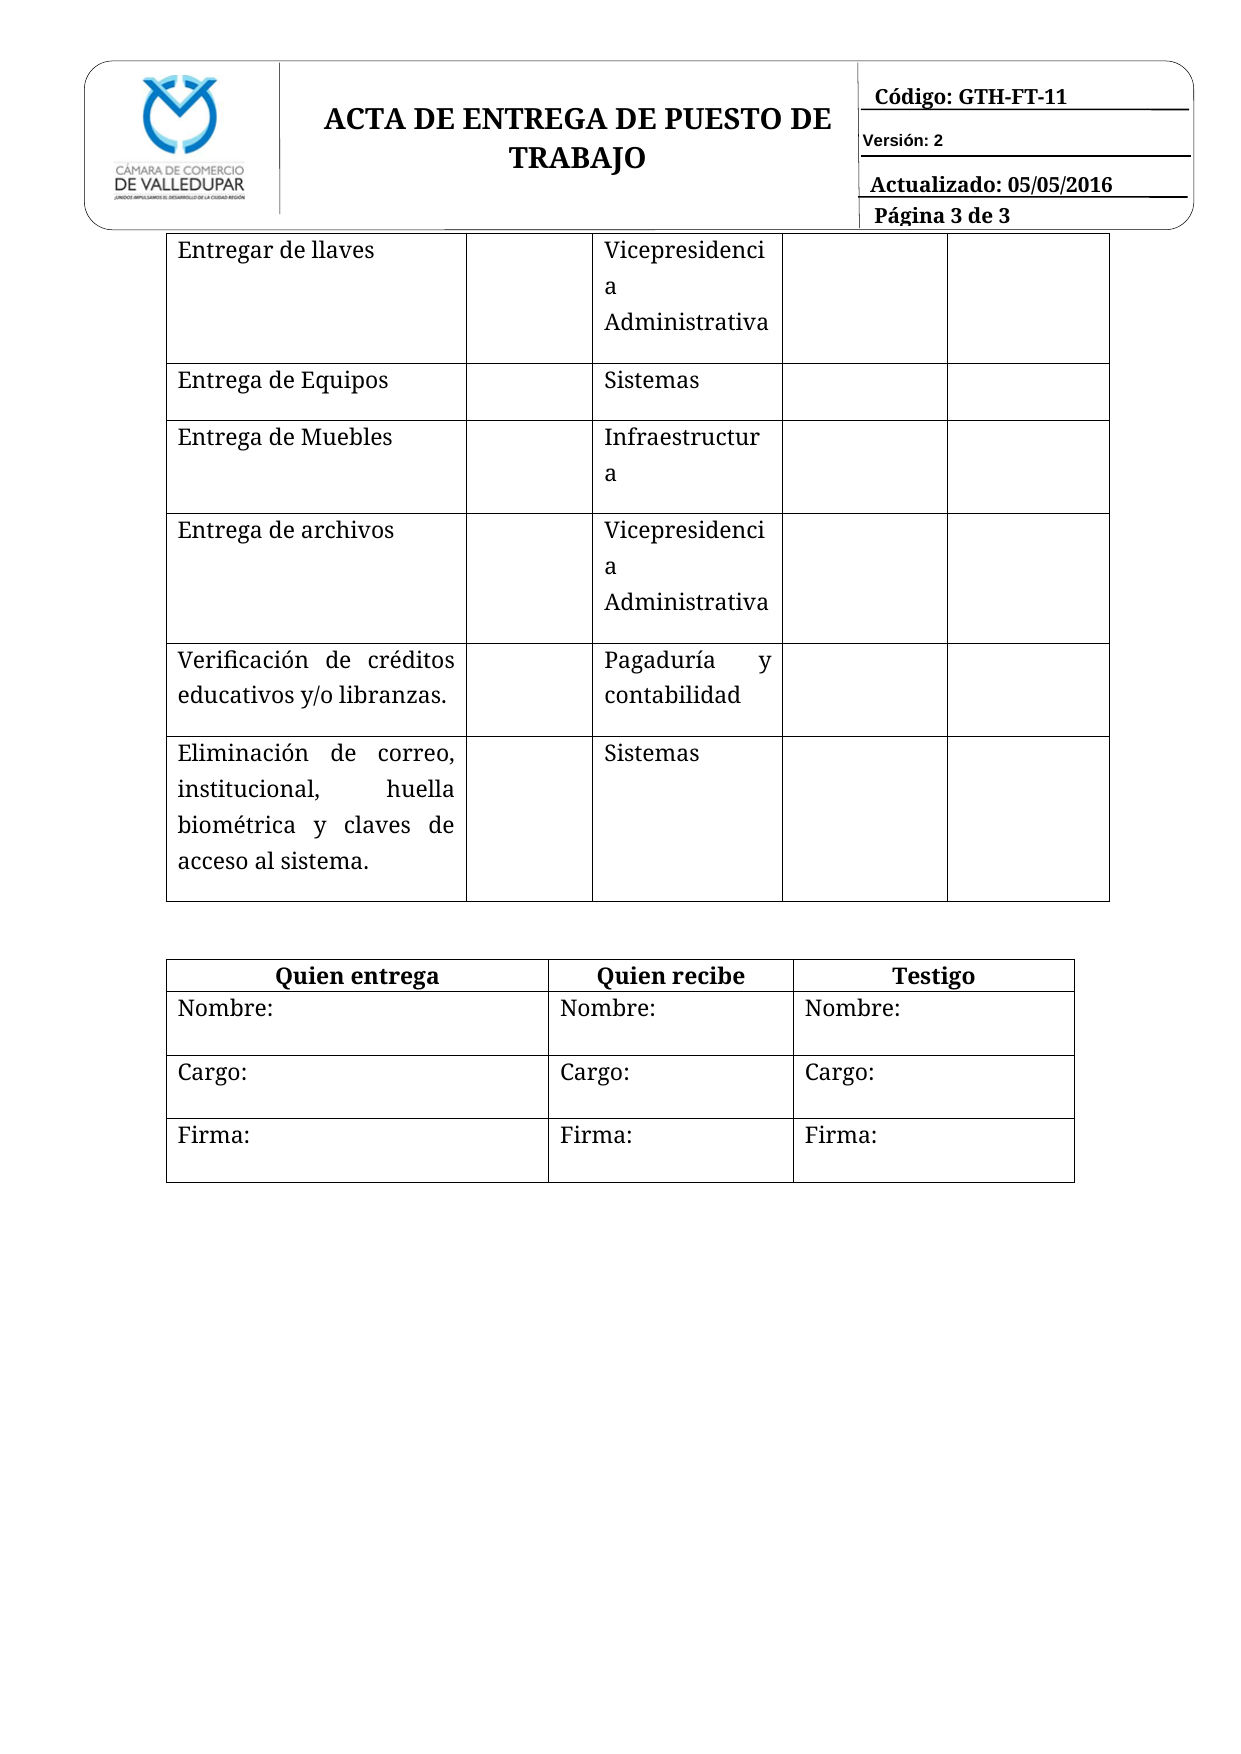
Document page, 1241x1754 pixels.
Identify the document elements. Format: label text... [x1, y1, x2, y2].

table_cell Cargo: [167, 1056, 548, 1118]
table_cell Sistemas [593, 364, 782, 420]
table_header Quien recibe [549, 960, 793, 991]
table_cell [948, 514, 1109, 642]
table_cell [783, 364, 947, 420]
table_cell Entrega de Equipos [167, 364, 466, 420]
table_cell Entrega de archivos [167, 514, 466, 642]
table_cell Vicepresidencia Administrativa [593, 234, 782, 362]
table_cell [467, 514, 592, 642]
table_cell Sistemas [593, 737, 782, 901]
table_cell [467, 737, 592, 901]
table_cell Cargo: [794, 1056, 1074, 1118]
table_cell Firma: [794, 1119, 1074, 1182]
table_cell Entregar de llaves [167, 234, 466, 362]
table_cell [783, 644, 947, 736]
table_header Quien entrega [167, 960, 548, 991]
table_cell Nombre: [794, 992, 1074, 1055]
table_cell Pagaduría y contabilidad [593, 644, 782, 736]
table_cell Nombre: [549, 992, 793, 1055]
table_cell [783, 421, 947, 513]
table_header Testigo [794, 960, 1074, 991]
table_cell [948, 421, 1109, 513]
table_cell Firma: [549, 1119, 793, 1182]
table_cell [948, 737, 1109, 901]
table_cell [783, 514, 947, 642]
table_cell [948, 644, 1109, 736]
table_cell Vicepresidencia Administrativa [593, 514, 782, 642]
table_cell Verificación de créditos educativos y/o libranzas. [167, 644, 466, 736]
table_cell [948, 234, 1109, 362]
table_cell Cargo: [549, 1056, 793, 1118]
table_cell Nombre: [167, 992, 548, 1055]
table_cell [467, 364, 592, 420]
table_cell [467, 644, 592, 736]
table_cell Eliminación de correo, institucional, huella biométrica y claves de acceso al sistema. [167, 737, 466, 901]
table_cell Entrega de Muebles [167, 421, 466, 513]
table_cell [783, 737, 947, 901]
picture [114, 75, 245, 200]
table_cell [948, 364, 1109, 420]
table_cell Infraestructura [593, 421, 782, 513]
table_cell [783, 234, 947, 362]
table_cell [467, 234, 592, 362]
table_cell Firma: [167, 1119, 548, 1182]
table_cell [467, 421, 592, 513]
